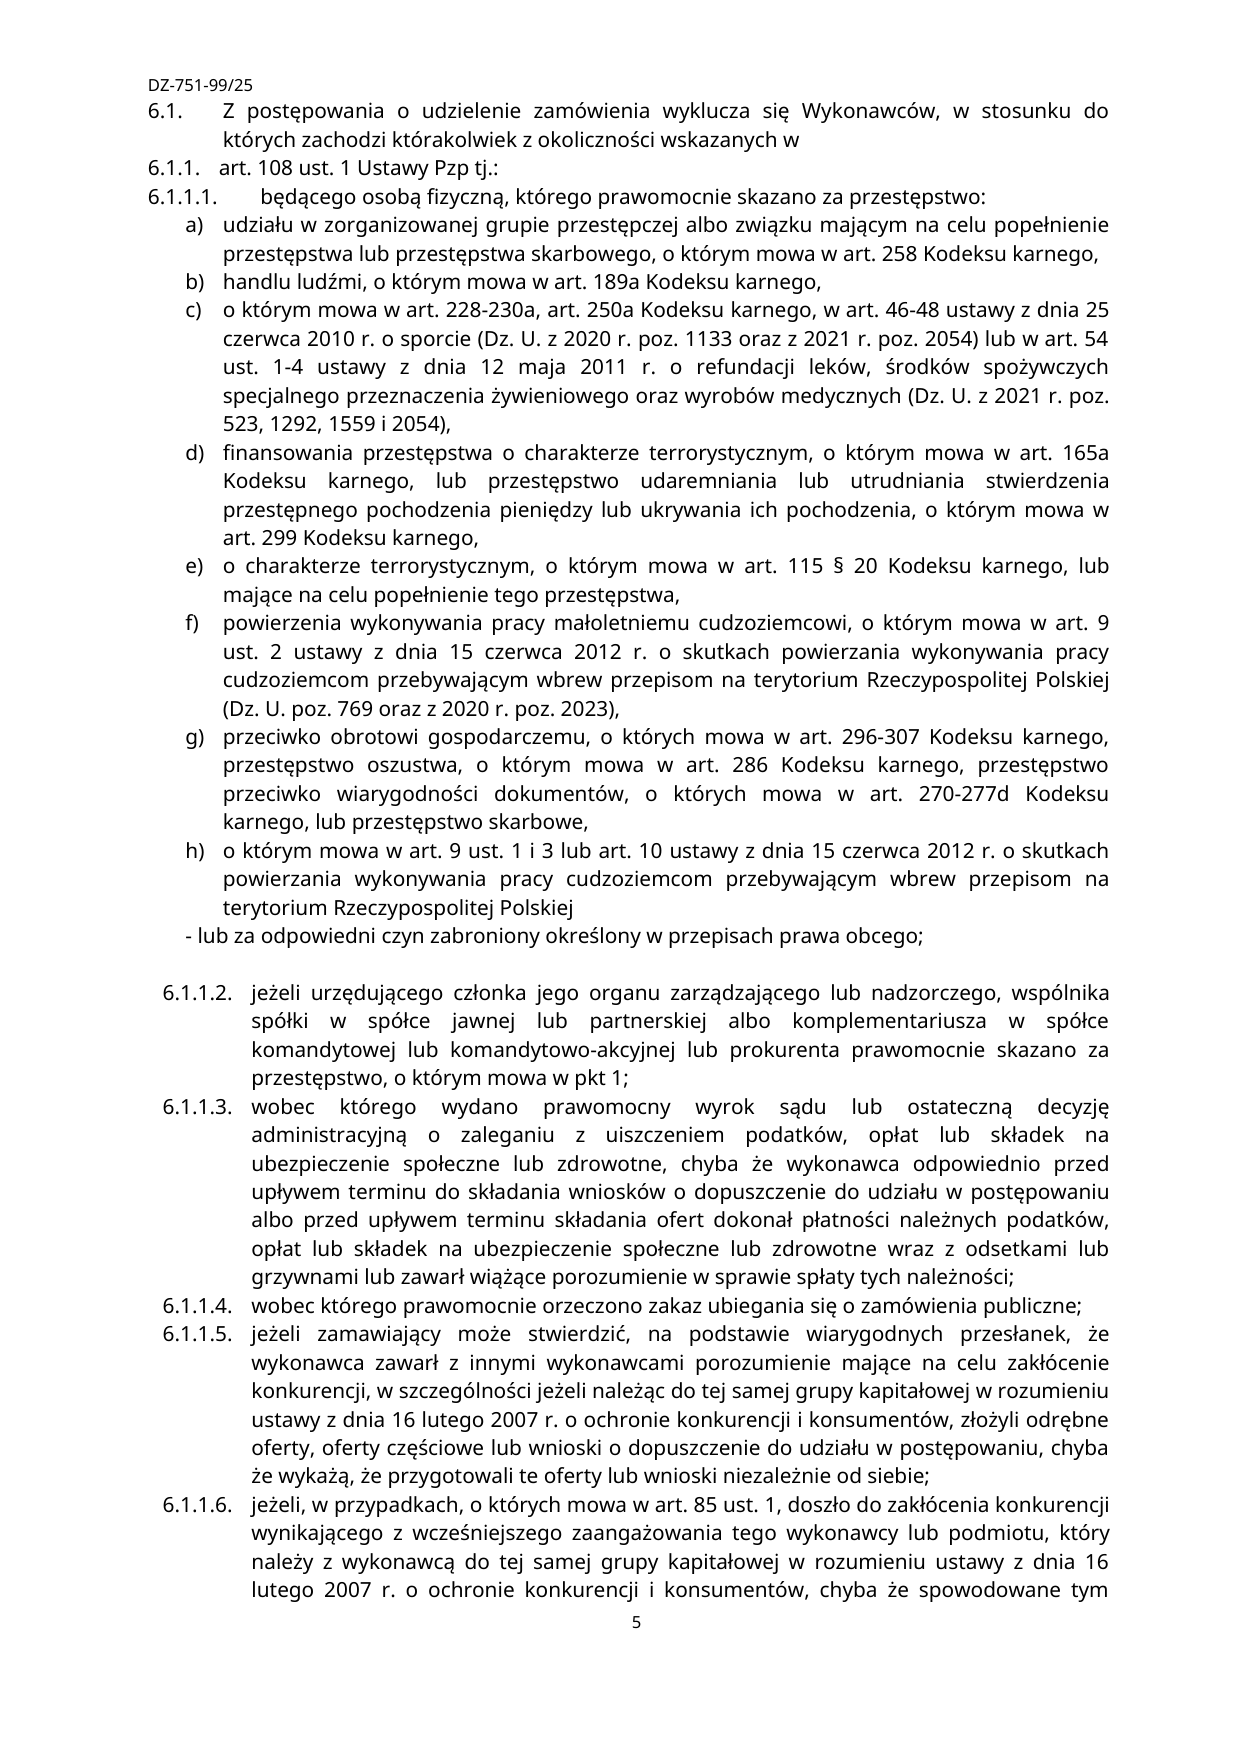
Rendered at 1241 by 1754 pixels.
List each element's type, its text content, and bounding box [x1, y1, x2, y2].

list handlu ludźmi, o którym mowa w art. 189a Kodeksu karnego, [185, 267, 1110, 296]
list o którym mowa w art. 9 ust. 1 i 3 lub art. 10 ustawy z dnia 15 czerwca 2012 r. o skutkach powierzania wykonywania pracy cudzoziemcom przebywającym wbrew przepisom na terytorium Rzeczypospolitej Polskiej [185, 836, 1110, 921]
list o którym mowa w art. 228-230a, art. 250a Kodeksu karnego, w art. 46-48 ustawy z dnia 25 czerwca 2010 r. o sporcie (Dz. U. z 2020 r. poz. 1133 oraz z 2021 r. poz. 2054) lub w art. 54 ust. 1-4 ustawy z dnia 12 maja 2011 r. o refundacji leków, środków spożywczych specjalnego przeznaczenia żywieniowego oraz wyrobów medycznych (Dz. U. z 2021 r. poz. 523, 1292, 1559 i 2054), [185, 296, 1110, 438]
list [162, 1490, 1110, 1604]
list jeżeli zamawiający może stwierdzić, na podstawie wiarygodnych przesłanek, że wykonawca zawarł z innymi wykonawcami porozumienie mające na celu zakłócenie konkurencji, w szczególności jeżeli należąc do tej samej grupy kapitałowej w rozumieniu ustawy z dnia 16 lutego 2007 r. o ochronie konkurencji i konsumentów, złożyli odrębne oferty, oferty częściowe lub wnioski o dopuszczenie do udziału w postępowaniu, chyba że wykażą, że przygotowali te oferty lub wnioski niezależnie od siebie; [162, 1319, 1110, 1490]
list przeciwko obrotowi gospodarczemu, o których mowa w art. 296-307 Kodeksu karnego, przestępstwo oszustwa, o którym mowa w art. 286 Kodeksu karnego, przestępstwo przeciwko wiarygodności dokumentów, o których mowa w art. 270-277d Kodeksu karnego, lub przestępstwo skarbowe, [185, 722, 1110, 836]
list jeżeli urzędującego członka jego organu zarządzającego lub nadzorczego, wspólnika spółki w spółce jawnej lub partnerskiej albo komplementariusza w spółce komandytowej lub komandytowo-akcyjnej lub prokurenta prawomocnie skazano za przestępstwo, o którym mowa w pkt 1; [162, 978, 1110, 1092]
list powierzenia wykonywania pracy małoletniemu cudzoziemcowi, o którym mowa w art. 9 ust. 2 ustawy z dnia 15 czerwca 2012 r. o skutkach powierzania wykonywania pracy cudzoziemcom przebywającym wbrew przepisom na terytorium Rzeczypospolitej Polskiej (Dz. U. poz. 769 oraz z 2020 r. poz. 2023), [185, 608, 1110, 722]
list art. 108 ust. 1 Ustawy Pzp tj.: [148, 153, 1110, 182]
list będącego osobą fizyczną, którego prawomocnie skazano za przestępstwo: [148, 182, 1110, 210]
text - lub za odpowiedni czyn zabroniony określony w przepisach prawa obcego; [185, 921, 1110, 950]
list wobec którego wydano prawomocny wyrok sądu lub ostateczną decyzję administracyjną o zaleganiu z uiszczeniem podatków, opłat lub składek na ubezpieczenie społeczne lub zdrowotne, chyba że wykonawca odpowiednio przed upływem terminu do składania wniosków o dopuszczenie do udziału w postępowaniu albo przed upływem terminu składania ofert dokonał płatności należnych podatków, opłat lub składek na ubezpieczenie społeczne lub zdrowotne wraz z odsetkami lub grzywnami lub zawarł wiążące porozumienie w sprawie spłaty tych należności; [162, 1092, 1110, 1291]
list finansowania przestępstwa o charakterze terrorystycznym, o którym mowa w art. 165a Kodeksu karnego, lub przestępstwo udaremniania lub utrudniania stwierdzenia przestępnego pochodzenia pieniędzy lub ukrywania ich pochodzenia, o którym mowa w art. 299 Kodeksu karnego, [185, 438, 1110, 552]
list o charakterze terrorystycznym, o którym mowa w art. 115 § 20 Kodeksu karnego, lub mające na celu popełnienie tego przestępstwa, [185, 552, 1110, 608]
list Z postępowania o udzielenie zamówienia wyklucza się Wykonawców, w stosunku do których zachodzi którakolwiek z okoliczności wskazanych w [148, 97, 1110, 153]
list wobec którego prawomocnie orzeczono zakaz ubiegania się o zamówienia publiczne; [162, 1291, 1110, 1319]
list udziału w zorganizowanej grupie przestępczej albo związku mającym na celu popełnienie przestępstwa lub przestępstwa skarbowego, o którym mowa w art. 258 Kodeksu karnego, [185, 210, 1110, 267]
